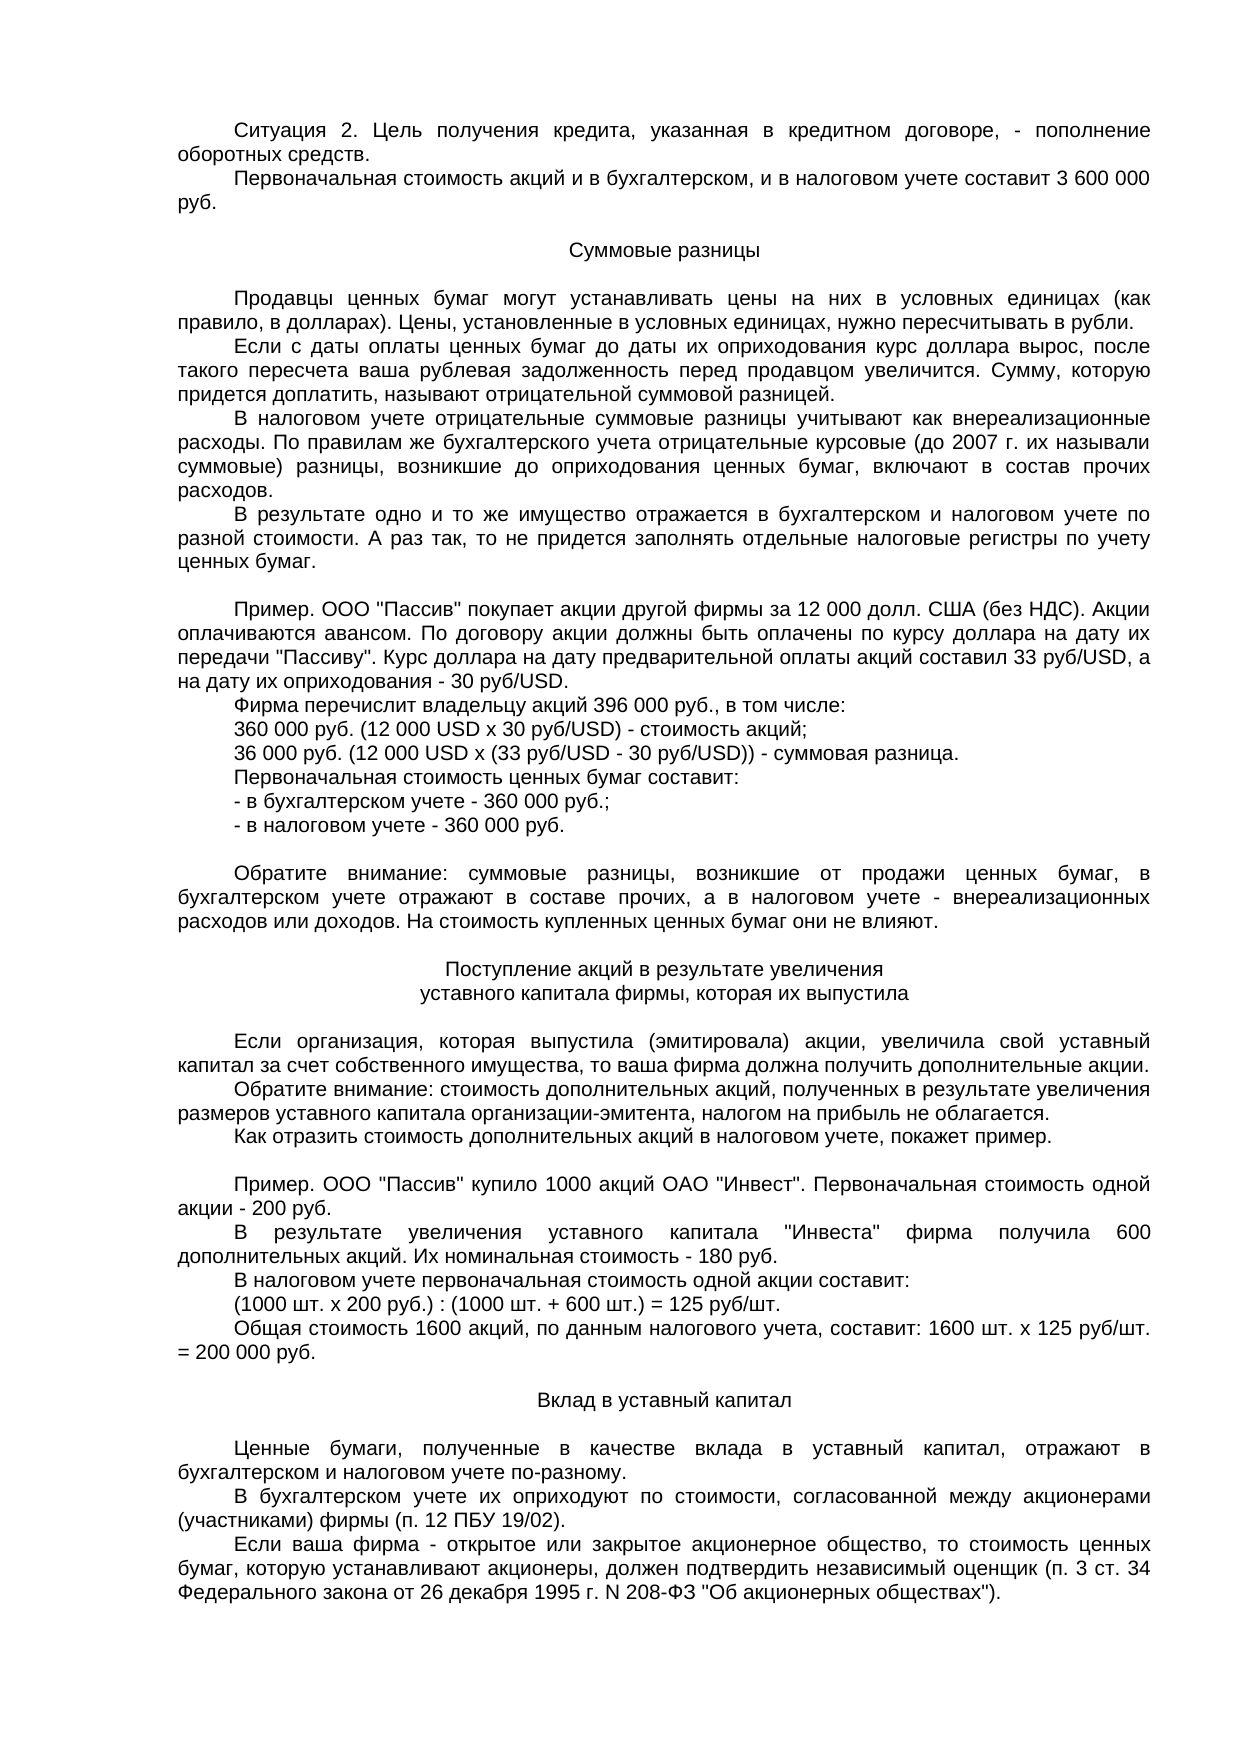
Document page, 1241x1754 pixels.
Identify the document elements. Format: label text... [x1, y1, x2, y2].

text Ценные бумаги, полученные в качестве вклада в уставный капитал, отражают в бухгалтерском и налоговом учете по-разному. [177, 1436, 1152, 1484]
text 36 000 руб. (12 000 USD x (33 руб/USD - 30 руб/USD)) - суммовая разница. [177, 741, 1152, 765]
text Обратите внимание: суммовые разницы, возникшие от продажи ценных бумаг, в бухгалтерском учете отражают в составе прочих, а в налоговом учете - внереализационных расходов или доходов. На стоимость купленных ценных бумаг они не влияют. [177, 861, 1152, 933]
text Как отразить стоимость дополнительных акций в налоговом учете, покажет пример. [177, 1124, 1152, 1148]
text В бухгалтерском учете их оприходуют по стоимости, согласованной между акционерами (участниками) фирмы (п. 12 ПБУ 19/02). [177, 1484, 1152, 1532]
text Продавцы ценных бумаг могут устанавливать цены на них в условных единицах (как правило, в долларах). Цены, установленные в условных единицах, нужно пересчитывать в рубли. [177, 286, 1152, 334]
text Первоначальная стоимость акций и в бухгалтерском, и в налоговом учете составит 3 600 000 руб. [177, 166, 1152, 214]
text - в бухгалтерском учете - 360 000 руб.; [177, 789, 1152, 813]
text Пример. ООО "Пассив" покупает акции другой фирмы за 12 000 долл. США (без НДС). Акции оплачиваются авансом. По договору акции должны быть оплачены по курсу доллара на дату их передачи "Пассиву". Курс доллара на дату предварительной оплаты акций составил 33 руб/USD, а на дату их оприходования - 30 руб/USD. [177, 597, 1152, 693]
text Если с даты оплаты ценных бумаг до даты их оприходования курс доллара вырос, после такого пересчета ваша рублевая задолженность перед продавцом увеличится. Сумму, которую придется доплатить, называют отрицательной суммовой разницей. [177, 334, 1152, 406]
text 360 000 руб. (12 000 USD x 30 руб/USD) - стоимость акций; [177, 717, 1152, 741]
text В налоговом учете отрицательные суммовые разницы учитывают как внереализационные расходы. По правилам же бухгалтерского учета отрицательные курсовые (до 2007 г. их называли суммовые) разницы, возникшие до оприходования ценных бумаг, включают в состав прочих расходов. [177, 406, 1152, 501]
text Поступление акций в результате увеличения [177, 957, 1152, 981]
text Если организация, которая выпустила (эмитировала) акции, увеличила свой уставный капитал за счет собственного имущества, то ваша фирма должна получить дополнительные акции. [177, 1028, 1152, 1076]
text Ситуация 2. Цель получения кредита, указанная в кредитном договоре, - пополнение оборотных средств. [177, 118, 1152, 166]
text В налоговом учете первоначальная стоимость одной акции составит: [177, 1268, 1152, 1292]
text Первоначальная стоимость ценных бумаг составит: [177, 765, 1152, 789]
text уставного капитала фирмы, которая их выпустила [177, 981, 1152, 1004]
text Если ваша фирма - открытое или закрытое акционерное общество, то стоимость ценных бумаг, которую устанавливают акционеры, должен подтвердить независимый оценщик (п. 3 ст. 34 Федерального закона от 26 декабря 1995 г. N 208-ФЗ "Об акционерных обществах"). [177, 1532, 1152, 1603]
text Суммовые разницы [177, 238, 1152, 262]
text Вклад в уставный капитал [177, 1388, 1152, 1412]
text В результате увеличения уставного капитала "Инвеста" фирма получила 600 дополнительных акций. Их номинальная стоимость - 180 руб. [177, 1220, 1152, 1268]
text Обратите внимание: стоимость дополнительных акций, полученных в результате увеличения размеров уставного капитала организации-эмитента, налогом на прибыль не облагается. [177, 1076, 1152, 1124]
text Фирма перечислит владельцу акций 396 000 руб., в том числе: [177, 693, 1152, 717]
text (1000 шт. x 200 руб.) : (1000 шт. + 600 шт.) = 125 руб/шт. [177, 1292, 1152, 1316]
text Общая стоимость 1600 акций, по данным налогового учета, составит: 1600 шт. x 125 руб/шт. = 200 000 руб. [177, 1316, 1152, 1364]
text Пример. ООО "Пассив" купило 1000 акций ОАО "Инвест". Первоначальная стоимость одной акции - 200 руб. [177, 1172, 1152, 1220]
text - в налоговом учете - 360 000 руб. [177, 813, 1152, 837]
text В результате одно и то же имущество отражается в бухгалтерском и налоговом учете по разной стоимости. А раз так, то не придется заполнять отдельные налоговые регистры по учету ценных бумаг. [177, 501, 1152, 573]
